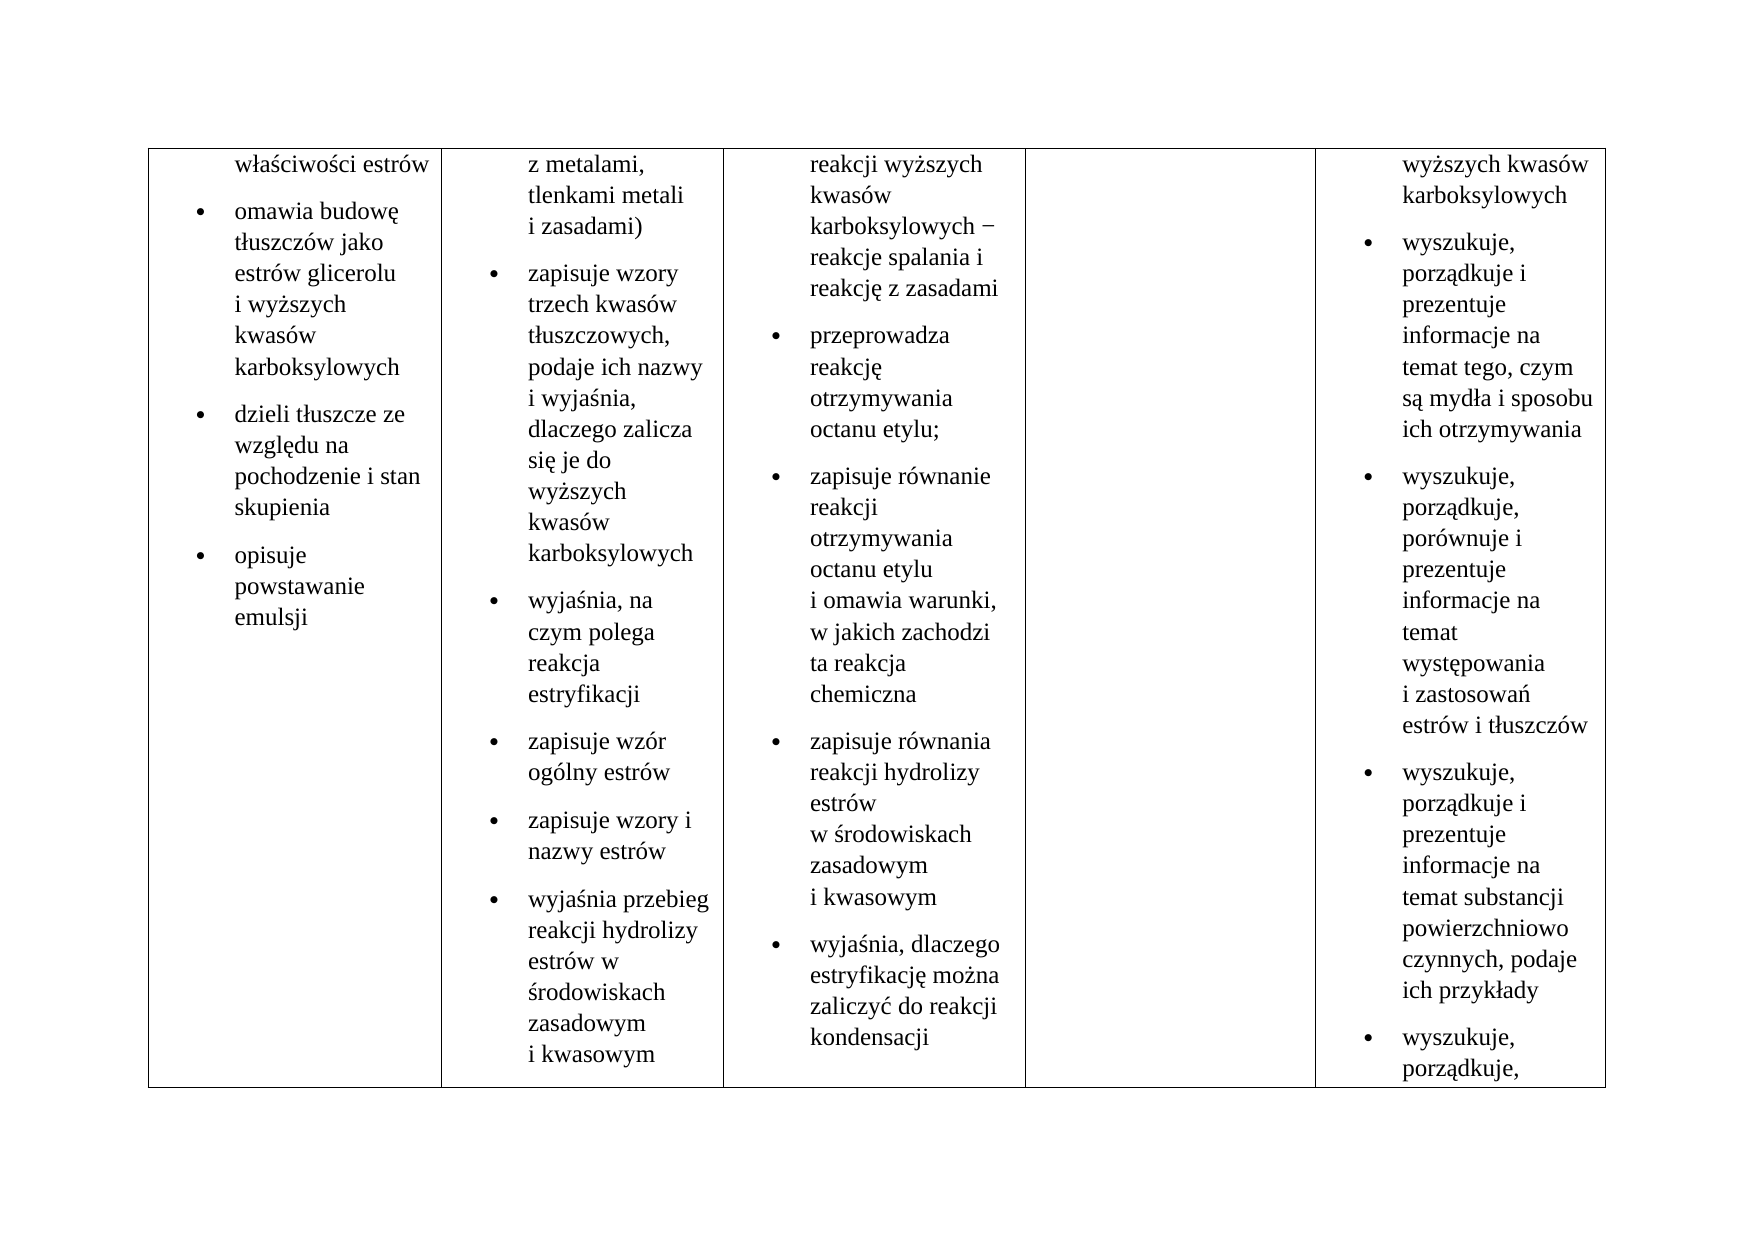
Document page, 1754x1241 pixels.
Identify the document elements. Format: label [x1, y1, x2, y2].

table_cell [1026, 149, 1315, 1087]
table_cell [442, 149, 723, 1087]
table_cell [1316, 149, 1605, 1087]
table_cell [724, 149, 1025, 1087]
table_cell [149, 149, 441, 1087]
